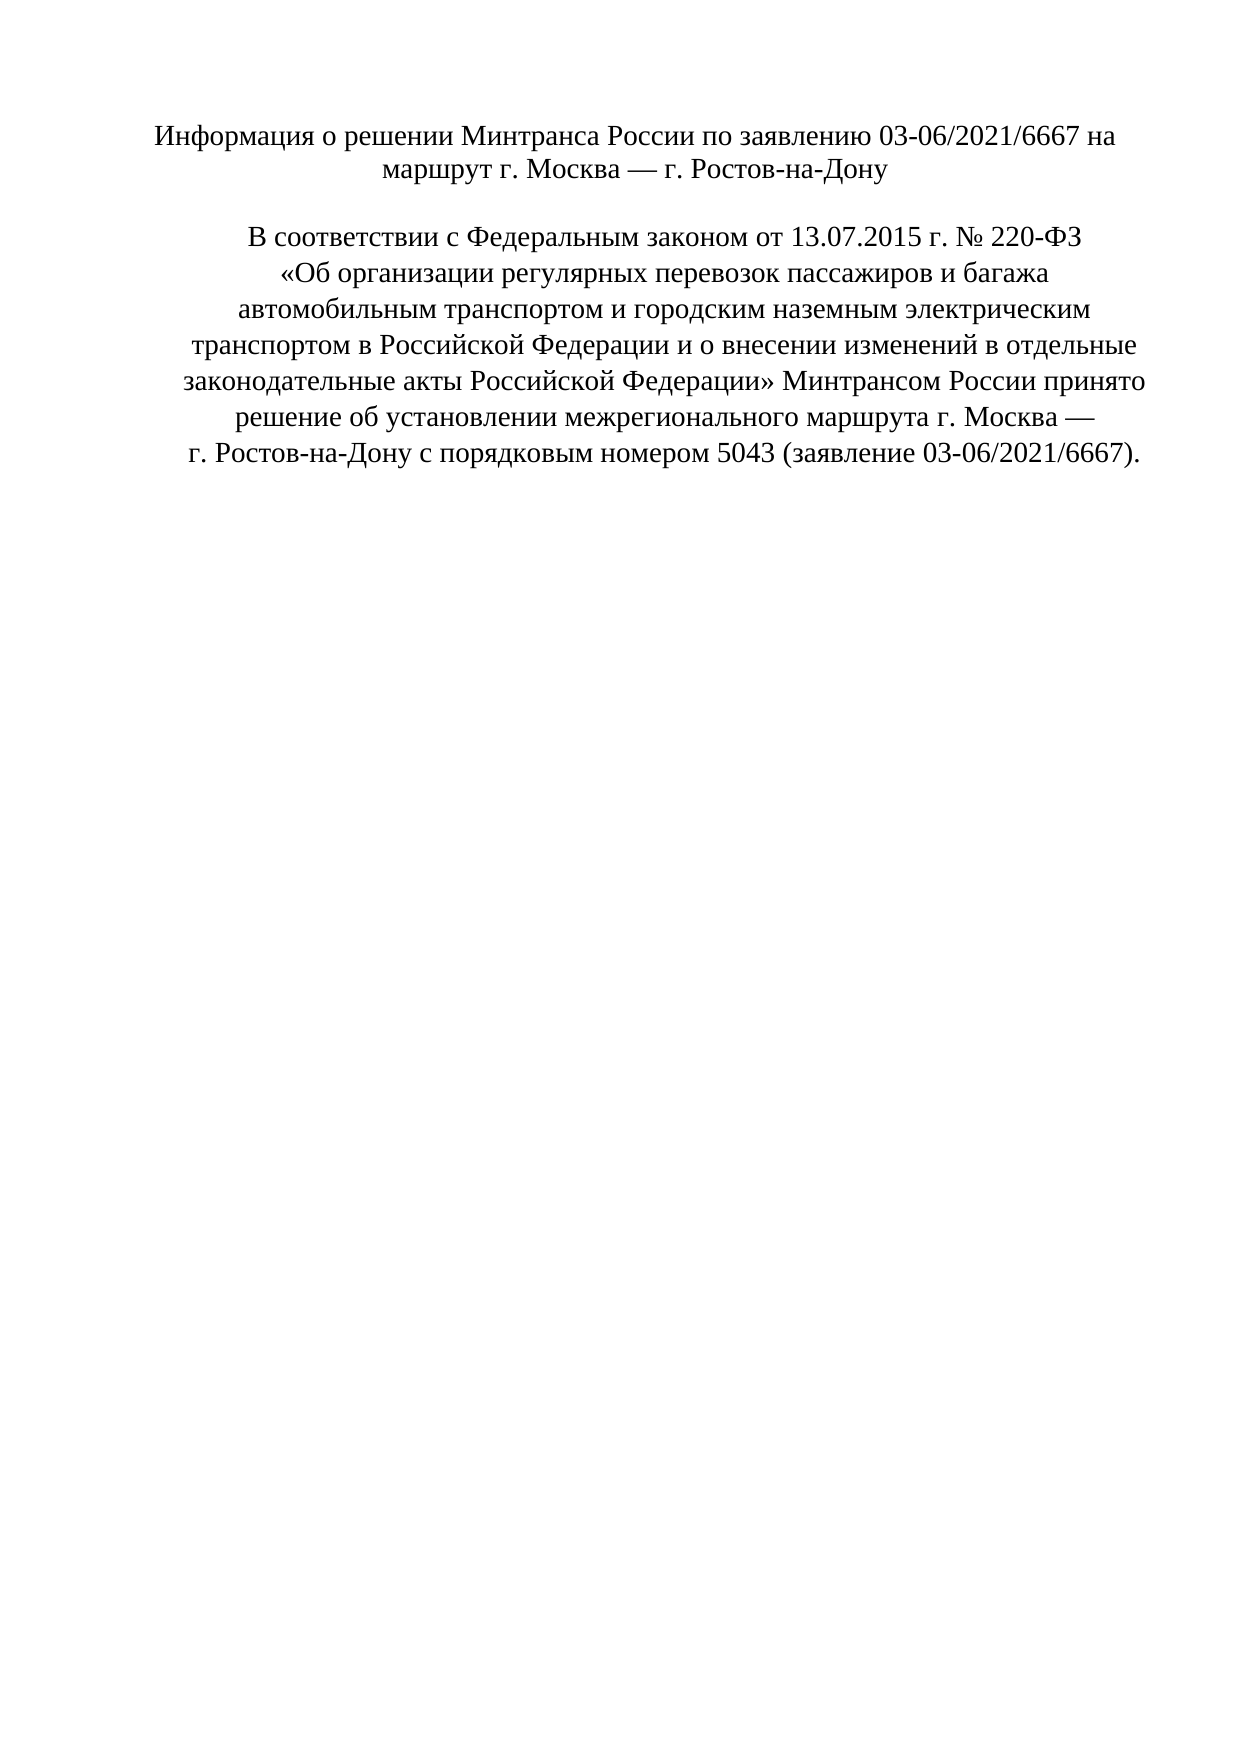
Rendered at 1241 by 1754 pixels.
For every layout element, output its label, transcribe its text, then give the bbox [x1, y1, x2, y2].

text Информация о решении Минтранса России по заявлению 03-06/2021/6667 на маршрут г. Москва — г. Ростов-на-Дону [118, 118, 1152, 185]
text В соответствии с Федеральным законом от 13.07.2015 г. № 220-ФЗ «Об организации регулярных перевозок пассажиров и багажа автомобильным транспортом и городским наземным электрическим транспортом в Российской Федерации и о внесении изменений в отдельные законодательные акты Российской Федерации» Минтрансом России принято решение об установлении межрегионального маршрута г. Москва — г. Ростов-на-Дону с порядковым номером 5043 (заявление 03-06/2021/6667). [177, 219, 1152, 469]
